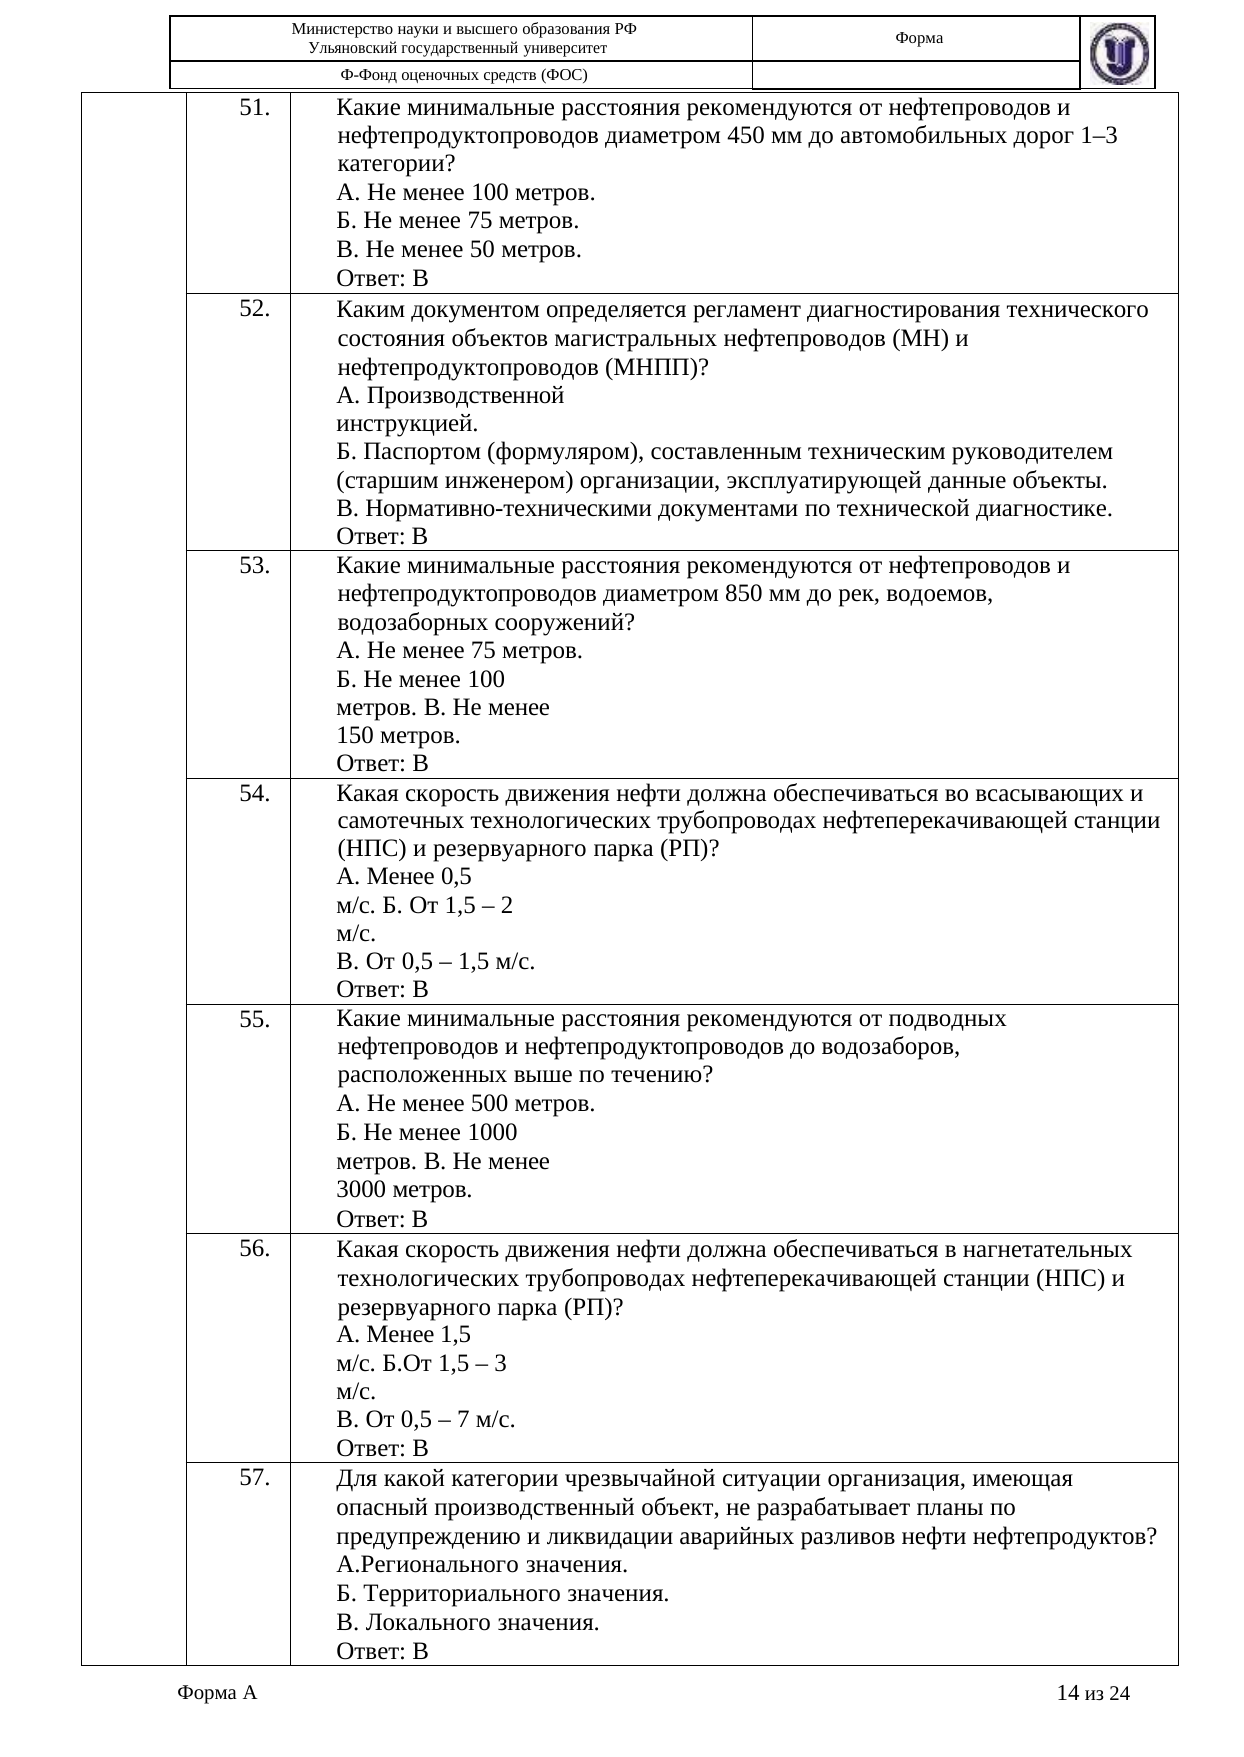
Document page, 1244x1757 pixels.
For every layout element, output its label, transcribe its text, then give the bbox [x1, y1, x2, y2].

table_cell 51. [187, 93, 290, 293]
table_cell 57. [187, 1463, 290, 1664]
table_cell Какие минимальные расстояния рекомендуются от нефтепроводов и нефтепродуктопроводов диаметром 450 мм до автомобильных дорог 1–3 категории? А. Не менее 100 метров. Б. Не менее 75 метров. В. Не менее 50 метров. Ответ: В [291, 93, 1178, 293]
table_cell Для какой категории чрезвычайной ситуации организация, имеющая опасный производственный объект, не разрабатывает планы по предупреждению и ликвидации аварийных разливов нефти нефтепродуктов? А.Регионального значения. Б. Территориального значения. В. Локального значения. Ответ: В [291, 1463, 1178, 1664]
table_cell Какие минимальные расстояния рекомендуются от подводных нефтепроводов и нефтепродуктопроводов до водозаборов, расположенных выше по течению? А. Не менее 500 метров. Б. Не менее 1000 метров. В. Не менее 3000 метров. Ответ: В [291, 1005, 1178, 1232]
table_cell Какая скорость движения нефти должна обеспечиваться в нагнетательных технологических трубопроводах нефтеперекачивающей станции (НПС) и резервуарного парка (РП)? А. Менее 1,5 м/с. Б.От 1,5 – 3 м/с. В. От 0,5 – 7 м/с. Ответ: В [291, 1234, 1178, 1462]
table_cell 53. [187, 551, 290, 777]
table_cell 56. [187, 1234, 290, 1462]
table_cell 55. [187, 1005, 290, 1232]
table_cell 52. [187, 294, 290, 550]
picture [1090, 22, 1150, 85]
table_cell Какая скорость движения нефти должна обеспечиваться во всасывающих и самотечных технологических трубопроводах нефтеперекачивающей станции (НПС) и резервуарного парка (РП)? А. Менее 0,5 м/с. Б. От 1,5 – 2 м/с. В. От 0,5 – 1,5 м/с. Ответ: В [291, 779, 1178, 1003]
table_cell Какие минимальные расстояния рекомендуются от нефтепроводов и нефтепродуктопроводов диаметром 850 мм до рек, водоемов, водозаборных сооружений? А. Не менее 75 метров. Б. Не менее 100 метров. В. Не менее 150 метров. Ответ: В [291, 551, 1178, 777]
table_cell 54. [187, 779, 290, 1003]
table_cell Каким документом определяется регламент диагностирования технического состояния объектов магистральных нефтепроводов (МН) и нефтепродуктопроводов (МНПП)? А. Производственной инструкцией. Б. Паспортом (формуляром), составленным техническим руководителем (старшим инженером) организации, эксплуатирующей данные объекты. В. Нормативно-техническими документами по технической диагностике. Ответ: В [291, 294, 1178, 550]
